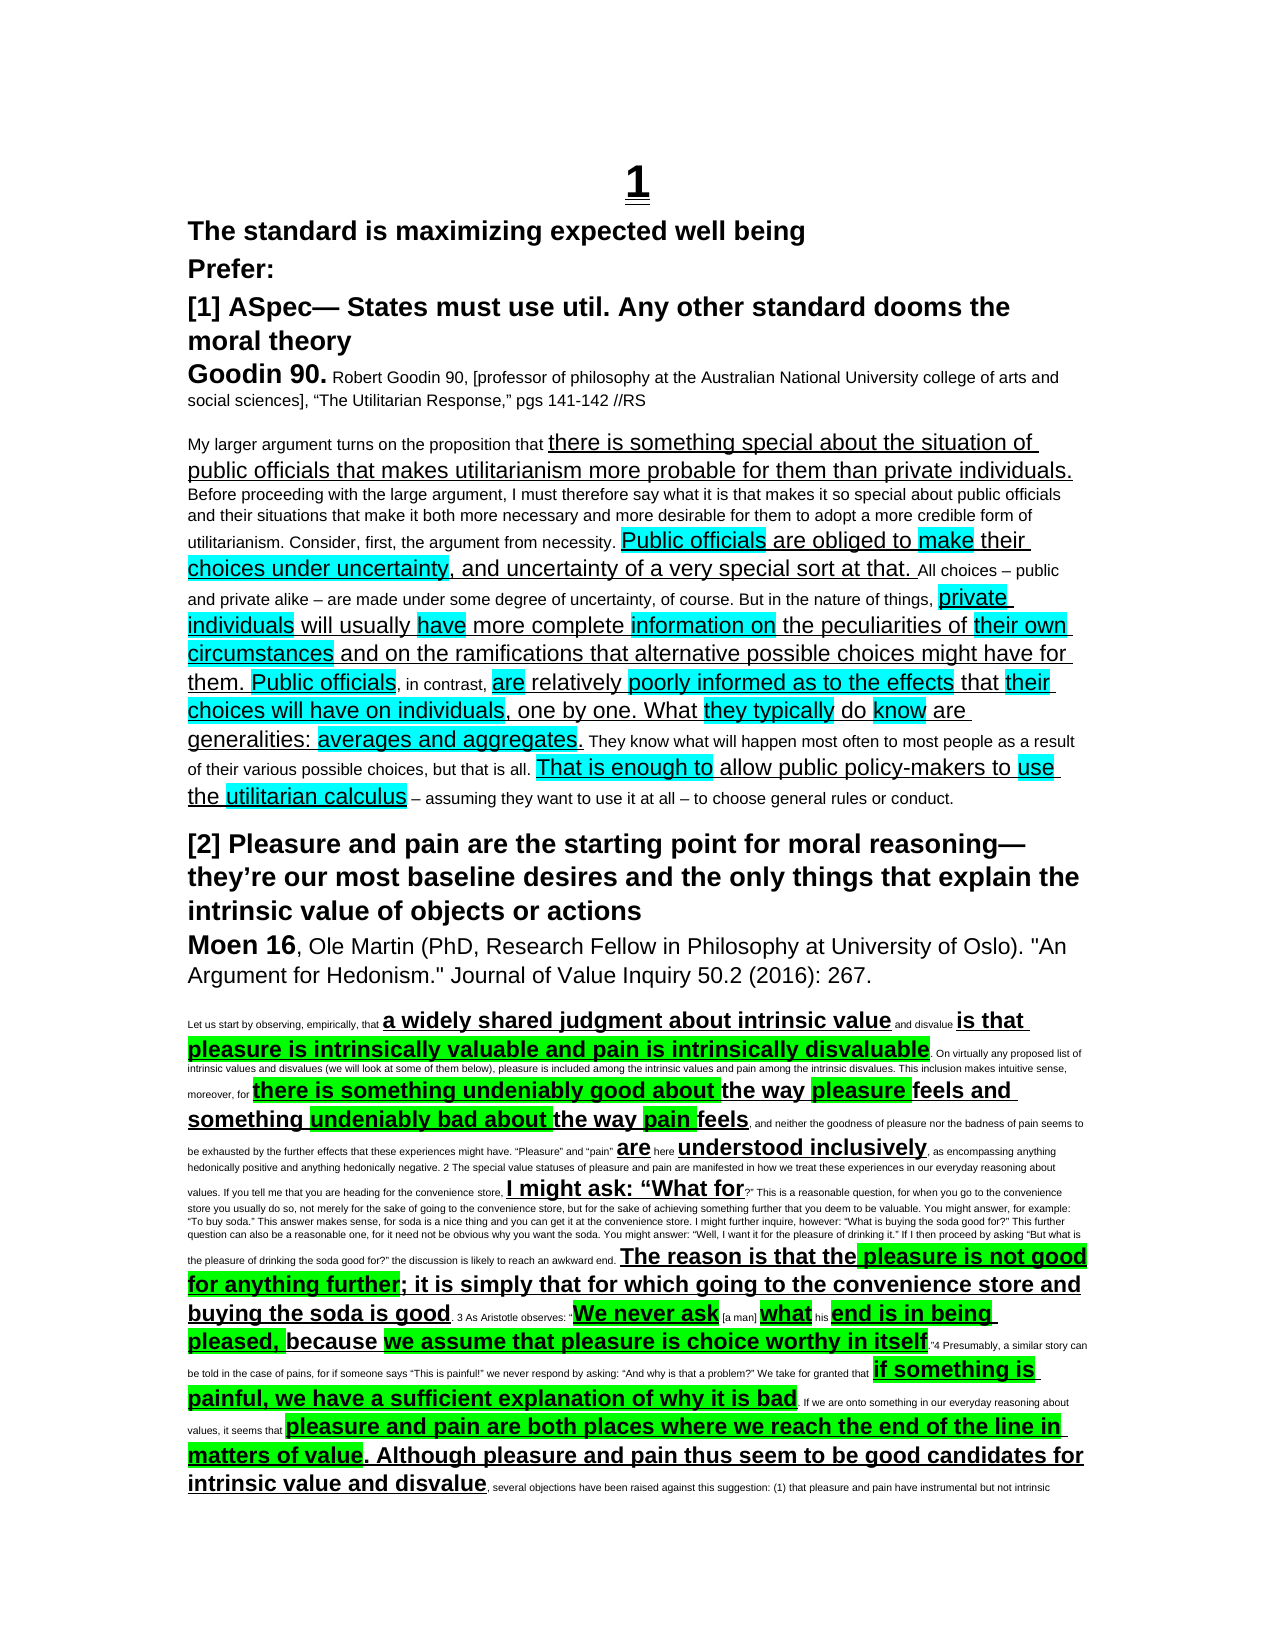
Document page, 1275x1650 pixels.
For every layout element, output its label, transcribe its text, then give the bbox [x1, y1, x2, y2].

text [2] Pleasure and pain are the starting point for moral reasoning—they’re our most baseline desires and the only things that explain the intrinsic value of objects or actions [187, 828, 1087, 926]
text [187, 1007, 1087, 1496]
subtitle Prefer: [187, 253, 1087, 284]
text [1] ASpec— States must use util. Any other standard dooms the moral theory [187, 291, 1087, 356]
text My larger argument turns on the proposition that there is something special about the situation of public officials that makes utilitarianism more probable for them than private individuals. Before proceeding with the large argument, I must therefore say what it is that makes it so special about public officials and their situations that make it both more necessary and more desirable for them to adopt a more credible form of utilitarianism. Consider, first, the argument from necessity. Public officials are obliged to make their choices under uncertainty, and uncertainty of a very special sort at that. All choices – public and private alike – are made under some degree of uncertainty, of course. But in the nature of things, private individuals will usually have more complete information on the peculiarities of their own circumstances and on the ramifications that alternative possible choices might have for them. Public officials, in contrast, are relatively poorly informed as to the effects that their choices will have on individuals, one by one. What they typically do know are generalities: averages and aggregates. They know what will happen most often to most people as a result of their various possible choices, but that is all. That is enough to allow public policy-makers to use the utilitarian calculus – assuming they want to use it at all – to choose general rules or conduct. [187, 428, 1087, 809]
subtitle The standard is maximizing expected well being [187, 215, 1087, 246]
text Goodin 90. Robert Goodin 90, [professor of philosophy at the Australian National University college of arts and social sciences], “The Utilitarian Response,” pgs 141-142 //RS [187, 358, 1087, 410]
text Moen 16, Ole Martin (PhD, Research Fellow in Philosophy at University of Oslo). "An Argument for Hedonism." Journal of Value Inquiry 50.2 (2016): 267. [187, 929, 1087, 989]
subtitle 1 [187, 154, 1087, 207]
